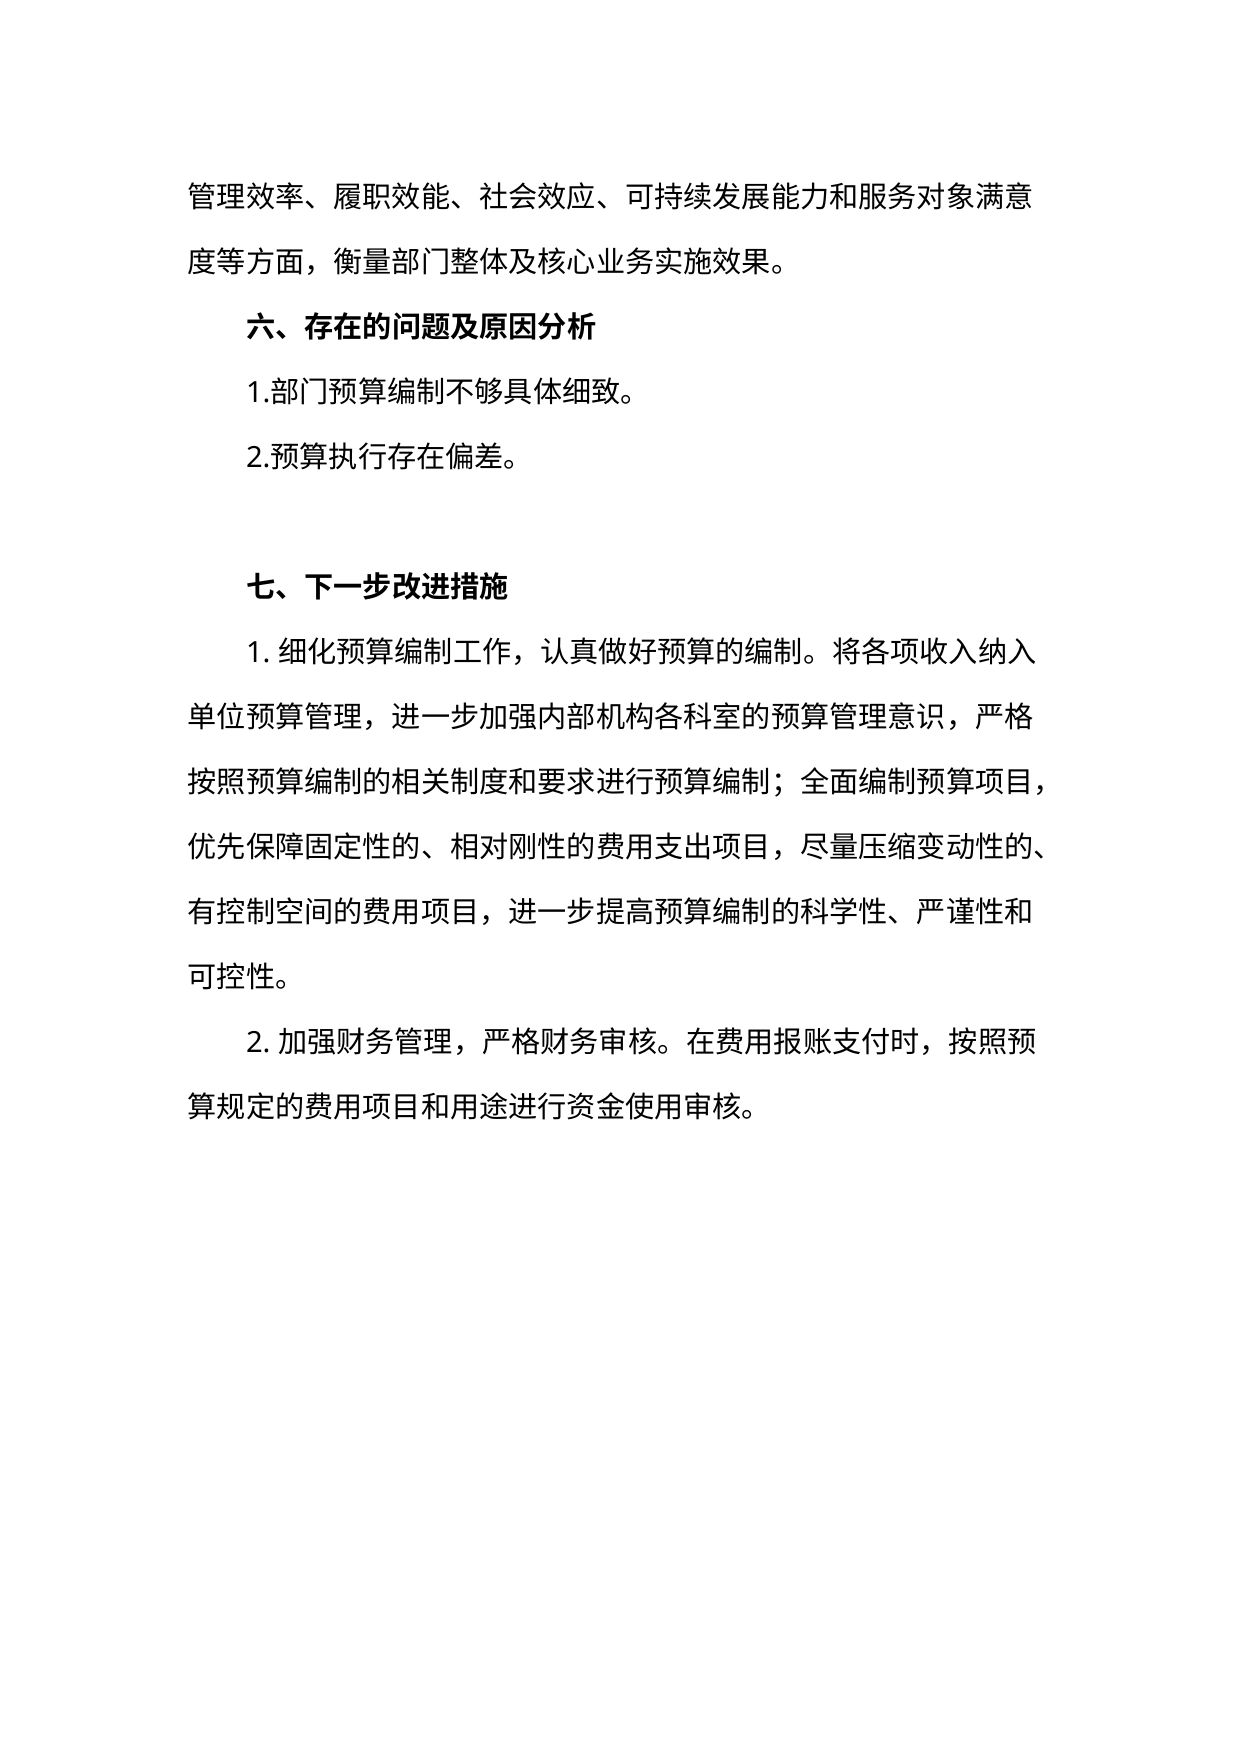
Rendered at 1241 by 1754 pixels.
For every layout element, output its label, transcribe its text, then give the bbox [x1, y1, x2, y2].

text 2.预算执行存在偏差。 [187, 422, 1053, 487]
text 七、下一步改进措施 [187, 552, 1053, 617]
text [187, 162, 1053, 292]
text 1. 细化预算编制工作，认真做好预算的编制。将各项收入纳入单位预算管理，进一步加强内部机构各科室的预算管理意识，严格按照预算编制的相关制度和要求进行预算编制；全面编制预算项目，优先保障固定性的、相对刚性的费用支出项目，尽量压缩变动性的、有控制空间的费用项目，进一步提高预算编制的科学性、严谨性和可控性。 [187, 617, 1053, 1007]
text 2. 加强财务管理，严格财务审核。在费用报账支付时，按照预算规定的费用项目和用途进行资金使用审核。 [187, 1007, 1053, 1137]
list 六、存在的问题及原因分析 [187, 292, 1053, 357]
text 1.部门预算编制不够具体细致。 [187, 357, 1053, 422]
